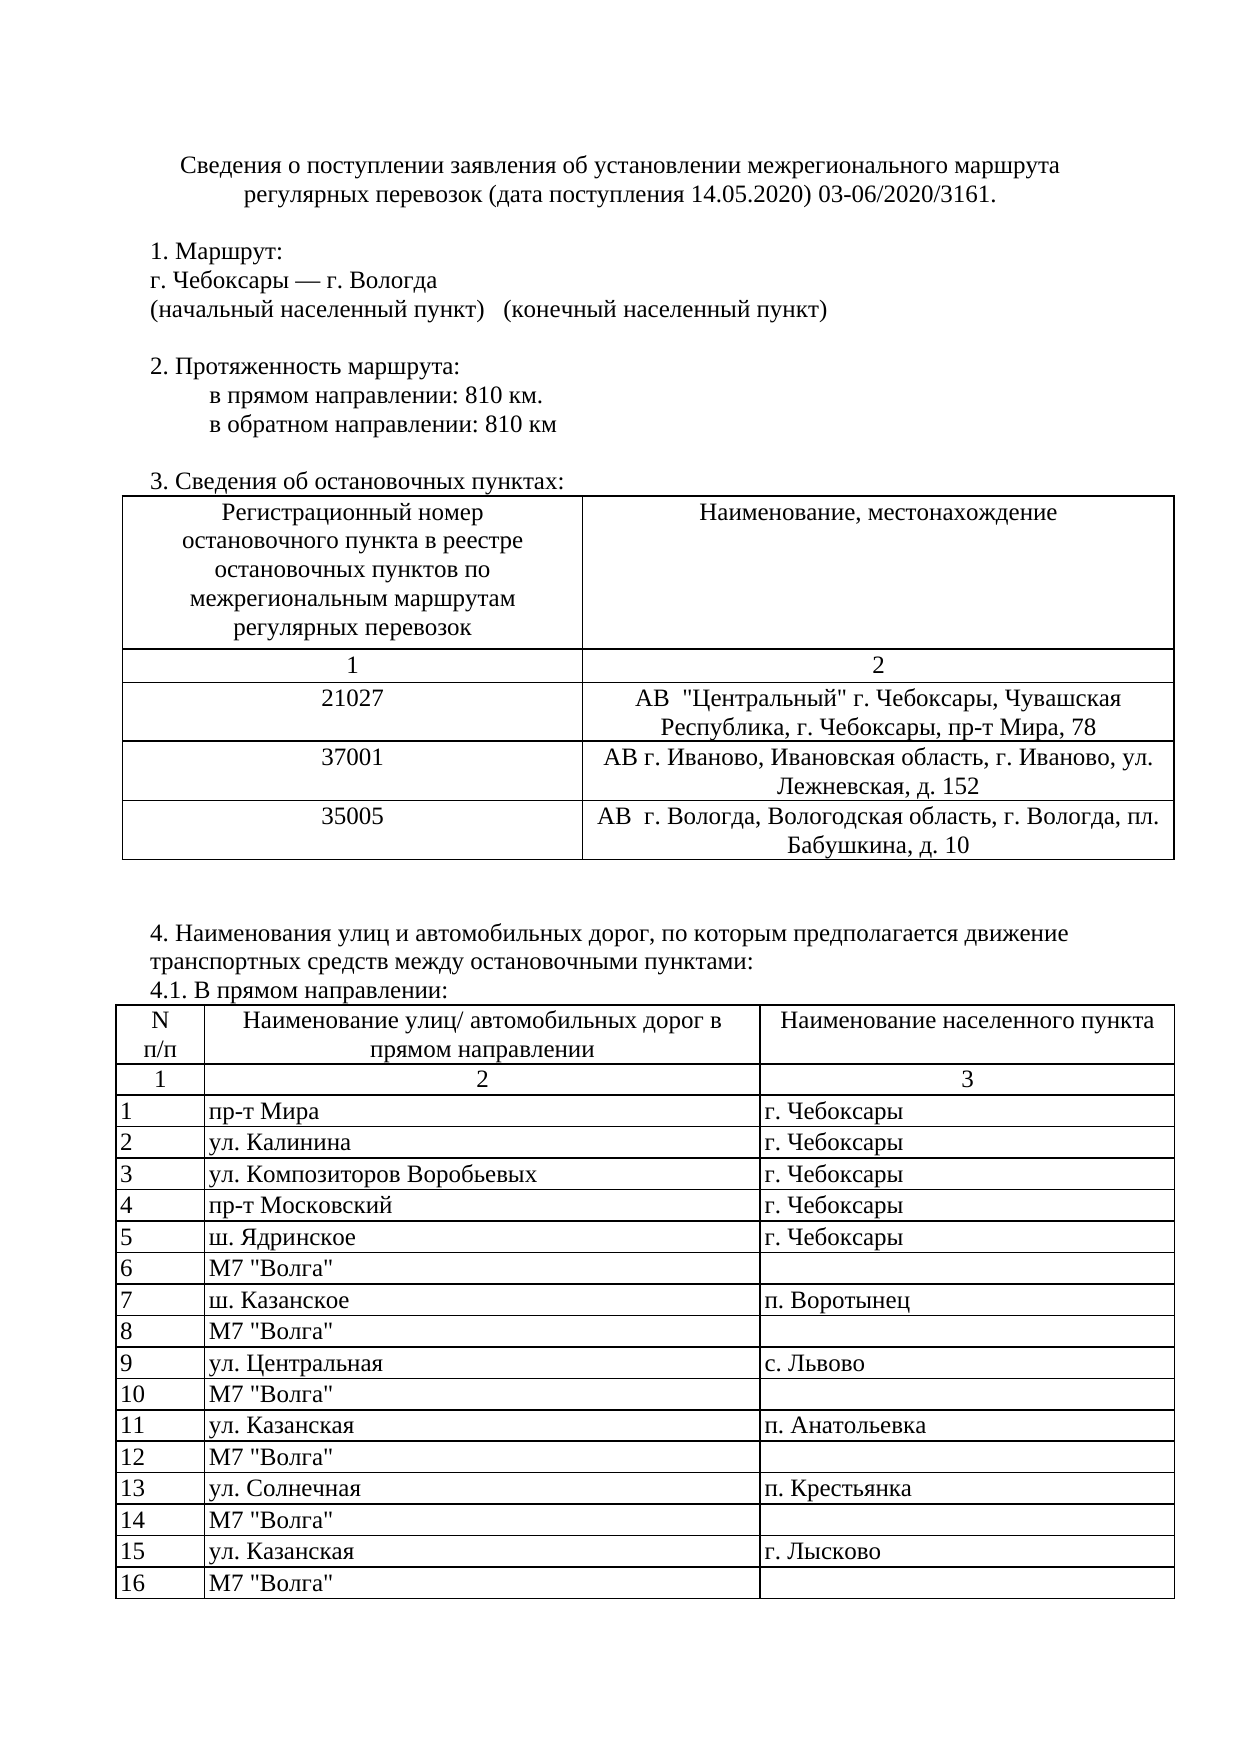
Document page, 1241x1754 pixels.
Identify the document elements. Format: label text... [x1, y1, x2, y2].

table_cell [761, 1379, 1174, 1409]
table_header Наименование, местонахождение [583, 497, 1173, 648]
text 1. Маршрут: [150, 236, 1090, 265]
table_cell 12 [117, 1442, 204, 1472]
table_cell 3 [117, 1159, 204, 1189]
table_header N п/п [117, 1006, 204, 1063]
table_cell г. Чебоксары [761, 1127, 1174, 1157]
table_cell г. Чебоксары [761, 1159, 1174, 1189]
table_cell 1 [117, 1096, 204, 1126]
text в обратном направлении: 810 км [150, 409, 1090, 437]
table_cell 2 [583, 650, 1173, 681]
table_cell п. Крестьянка [761, 1473, 1174, 1503]
table_cell 5 [117, 1222, 204, 1252]
table_cell М7 "Волга" [205, 1442, 759, 1472]
table_cell 7 [117, 1285, 204, 1314]
table_cell [761, 1316, 1174, 1346]
table_cell ул. Композиторов Воробьевых [205, 1159, 759, 1189]
table_header Наименование населенного пункта [761, 1006, 1174, 1063]
table_cell АВ г. Вологда, Вологодская область, г. Вологда, пл. Бабушкина, д. 10 [583, 801, 1173, 858]
table_cell [761, 1568, 1174, 1598]
table_cell 14 [117, 1505, 204, 1535]
table_cell п. Анатольевка [761, 1411, 1174, 1440]
table_cell г. Чебоксары [761, 1190, 1174, 1220]
text в прямом направлении: 810 км. [150, 380, 1090, 409]
table_cell М7 "Волга" [205, 1379, 759, 1409]
table_cell г. Чебоксары [761, 1222, 1174, 1252]
table_cell М7 "Волга" [205, 1568, 759, 1598]
text 4.1. В прямом направлении: [150, 975, 1090, 1004]
text Сведения о поступлении заявления об установлении межрегионального маршрута регулярных перевозок (дата поступления 14.05.2020) 03-06/2020/3161. [150, 150, 1090, 207]
table_cell 10 [117, 1379, 204, 1409]
table_cell 15 [117, 1536, 204, 1566]
table_cell г. Лысково [761, 1536, 1174, 1566]
text 4. Наименования улиц и автомобильных дорог, по которым предполагается движение транспортных средств между остановочными пунктами: [150, 918, 1090, 975]
text г. Чебоксары — г. Вологда [150, 265, 1090, 294]
table_cell с. Львово [761, 1348, 1174, 1377]
table_cell ш. Казанское [205, 1285, 759, 1314]
table_cell 11 [117, 1411, 204, 1440]
table_cell М7 "Волга" [205, 1316, 759, 1346]
table_cell АВ "Центральный" г. Чебоксары, Чувашская Республика, г. Чебоксары, пр-т Мира, 78 [583, 683, 1173, 740]
table_cell пр-т Московский [205, 1190, 759, 1220]
table_cell п. Воротынец [761, 1285, 1174, 1314]
table_cell М7 "Волга" [205, 1505, 759, 1535]
text (начальный населенный пункт) (конечный населенный пункт) [150, 294, 1090, 322]
table_cell пр-т Мира [205, 1096, 759, 1126]
table_cell 2 [205, 1065, 759, 1094]
table_cell [761, 1505, 1174, 1535]
table_cell 13 [117, 1473, 204, 1503]
table_cell 21027 [123, 683, 582, 740]
table_cell 4 [117, 1190, 204, 1220]
table_cell 6 [117, 1253, 204, 1283]
table_cell М7 "Волга" [205, 1253, 759, 1283]
table_cell 1 [117, 1065, 204, 1094]
table_cell [761, 1442, 1174, 1472]
table_header Регистрационный номер остановочного пункта в реестре остановочных пунктов по межрегиональным маршрутам регулярных перевозок [123, 497, 582, 648]
table_cell 2 [117, 1127, 204, 1157]
table_cell ул. Солнечная [205, 1473, 759, 1503]
table_header Наименование улиц/ автомобильных дорог в прямом направлении [205, 1006, 759, 1063]
table_cell ул. Центральная [205, 1348, 759, 1377]
table_cell ул. Казанская [205, 1411, 759, 1440]
table_cell [761, 1253, 1174, 1283]
text 3. Сведения об остановочных пунктах: [150, 466, 1090, 495]
table_cell ул. Казанская [205, 1536, 759, 1566]
table_cell ул. Калинина [205, 1127, 759, 1157]
table_cell 3 [761, 1065, 1174, 1094]
table_cell АВ г. Иваново, Ивановская область, г. Иваново, ул. Лежневская, д. 152 [583, 742, 1173, 799]
table_cell ш. Ядринское [205, 1222, 759, 1252]
table_cell 37001 [123, 742, 582, 799]
table_cell 8 [117, 1316, 204, 1346]
table_cell 1 [123, 650, 582, 681]
table_cell 16 [117, 1568, 204, 1598]
table_cell 35005 [123, 801, 582, 858]
table_cell 9 [117, 1348, 204, 1377]
text 2. Протяженность маршрута: [150, 351, 1090, 380]
table_cell г. Чебоксары [761, 1096, 1174, 1126]
